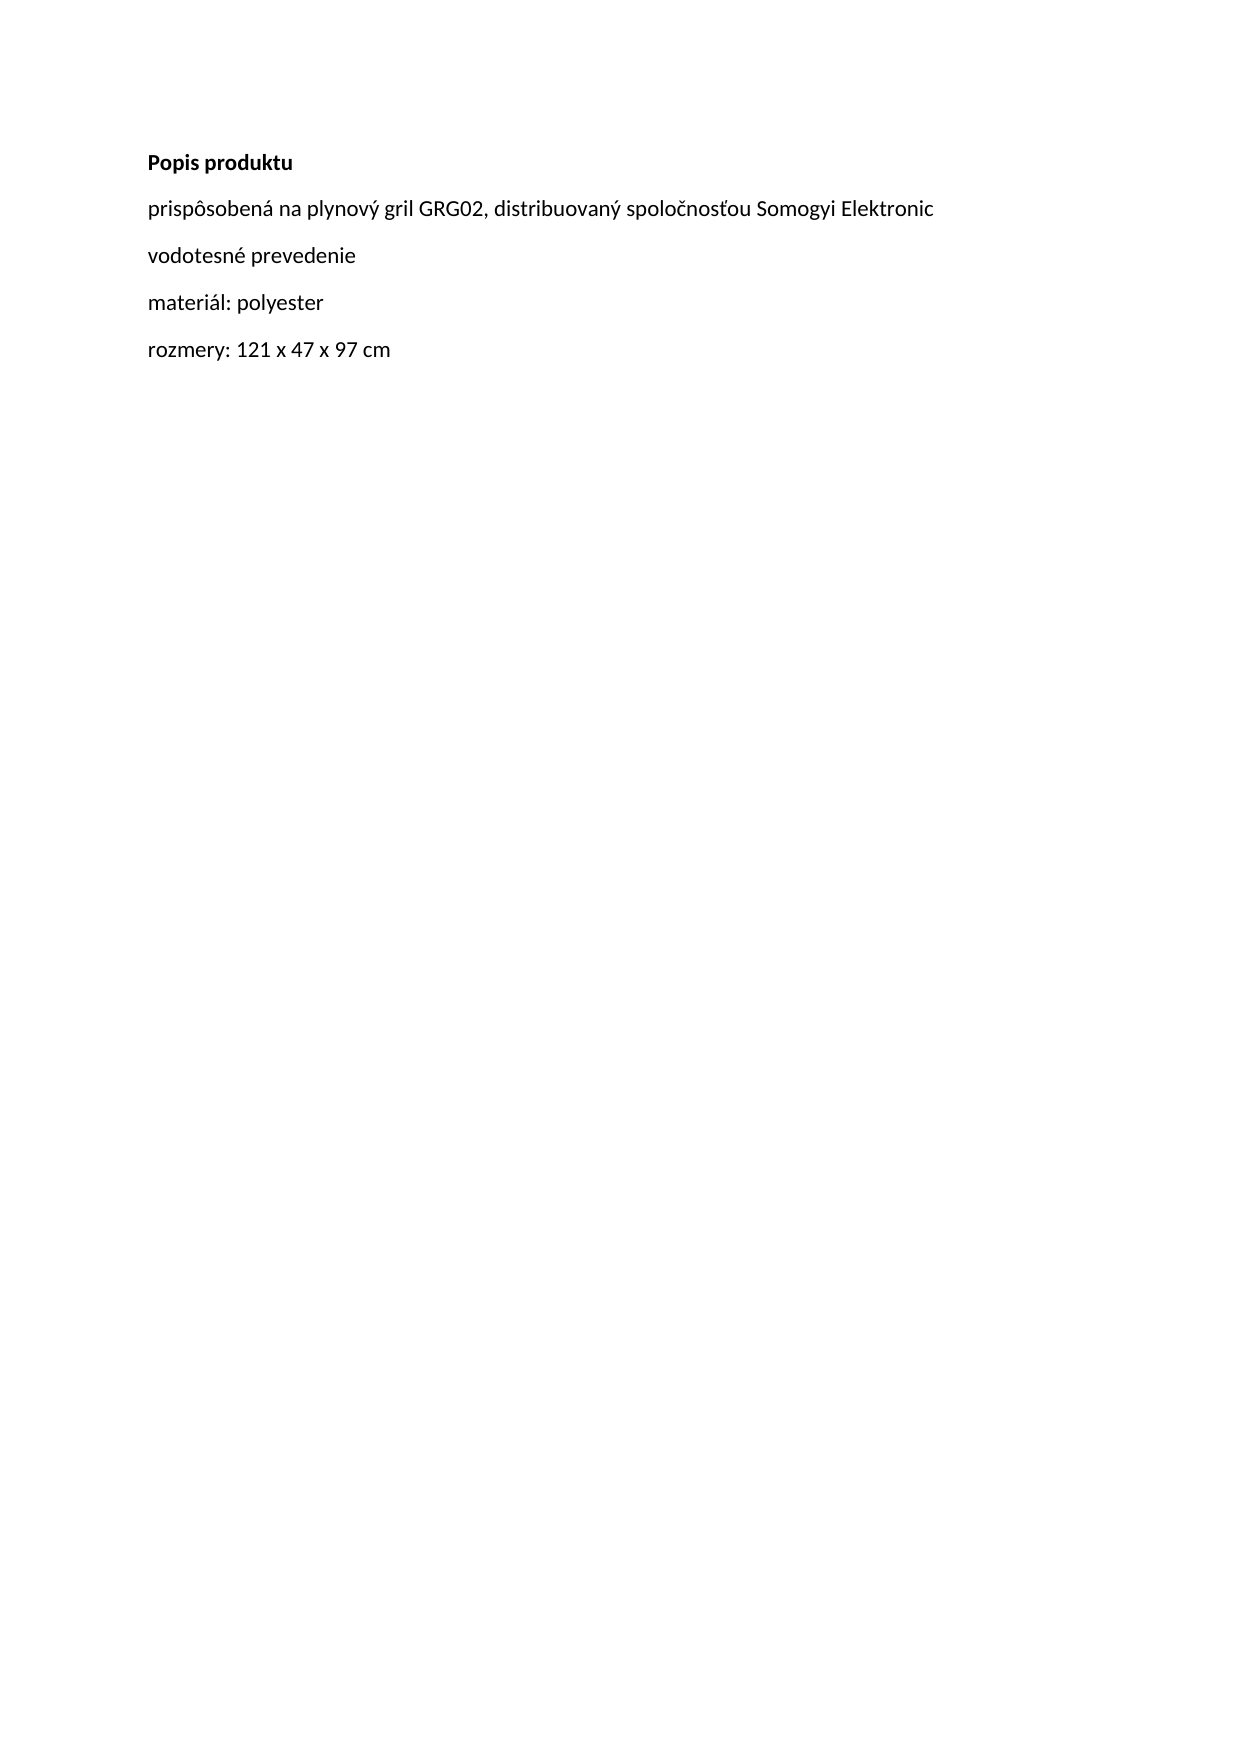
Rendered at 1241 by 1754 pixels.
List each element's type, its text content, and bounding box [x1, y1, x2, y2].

text prispôsobená na plynový gril GRG02, distribuovaný spoločnosťou Somogyi Elektronic [148, 194, 1093, 222]
text Popis produktu [148, 148, 1093, 176]
text vodotesné prevedenie [148, 241, 1093, 269]
text rozmery: 121 x 47 x 97 cm [148, 335, 1093, 363]
text materiál: polyester [148, 288, 1093, 316]
